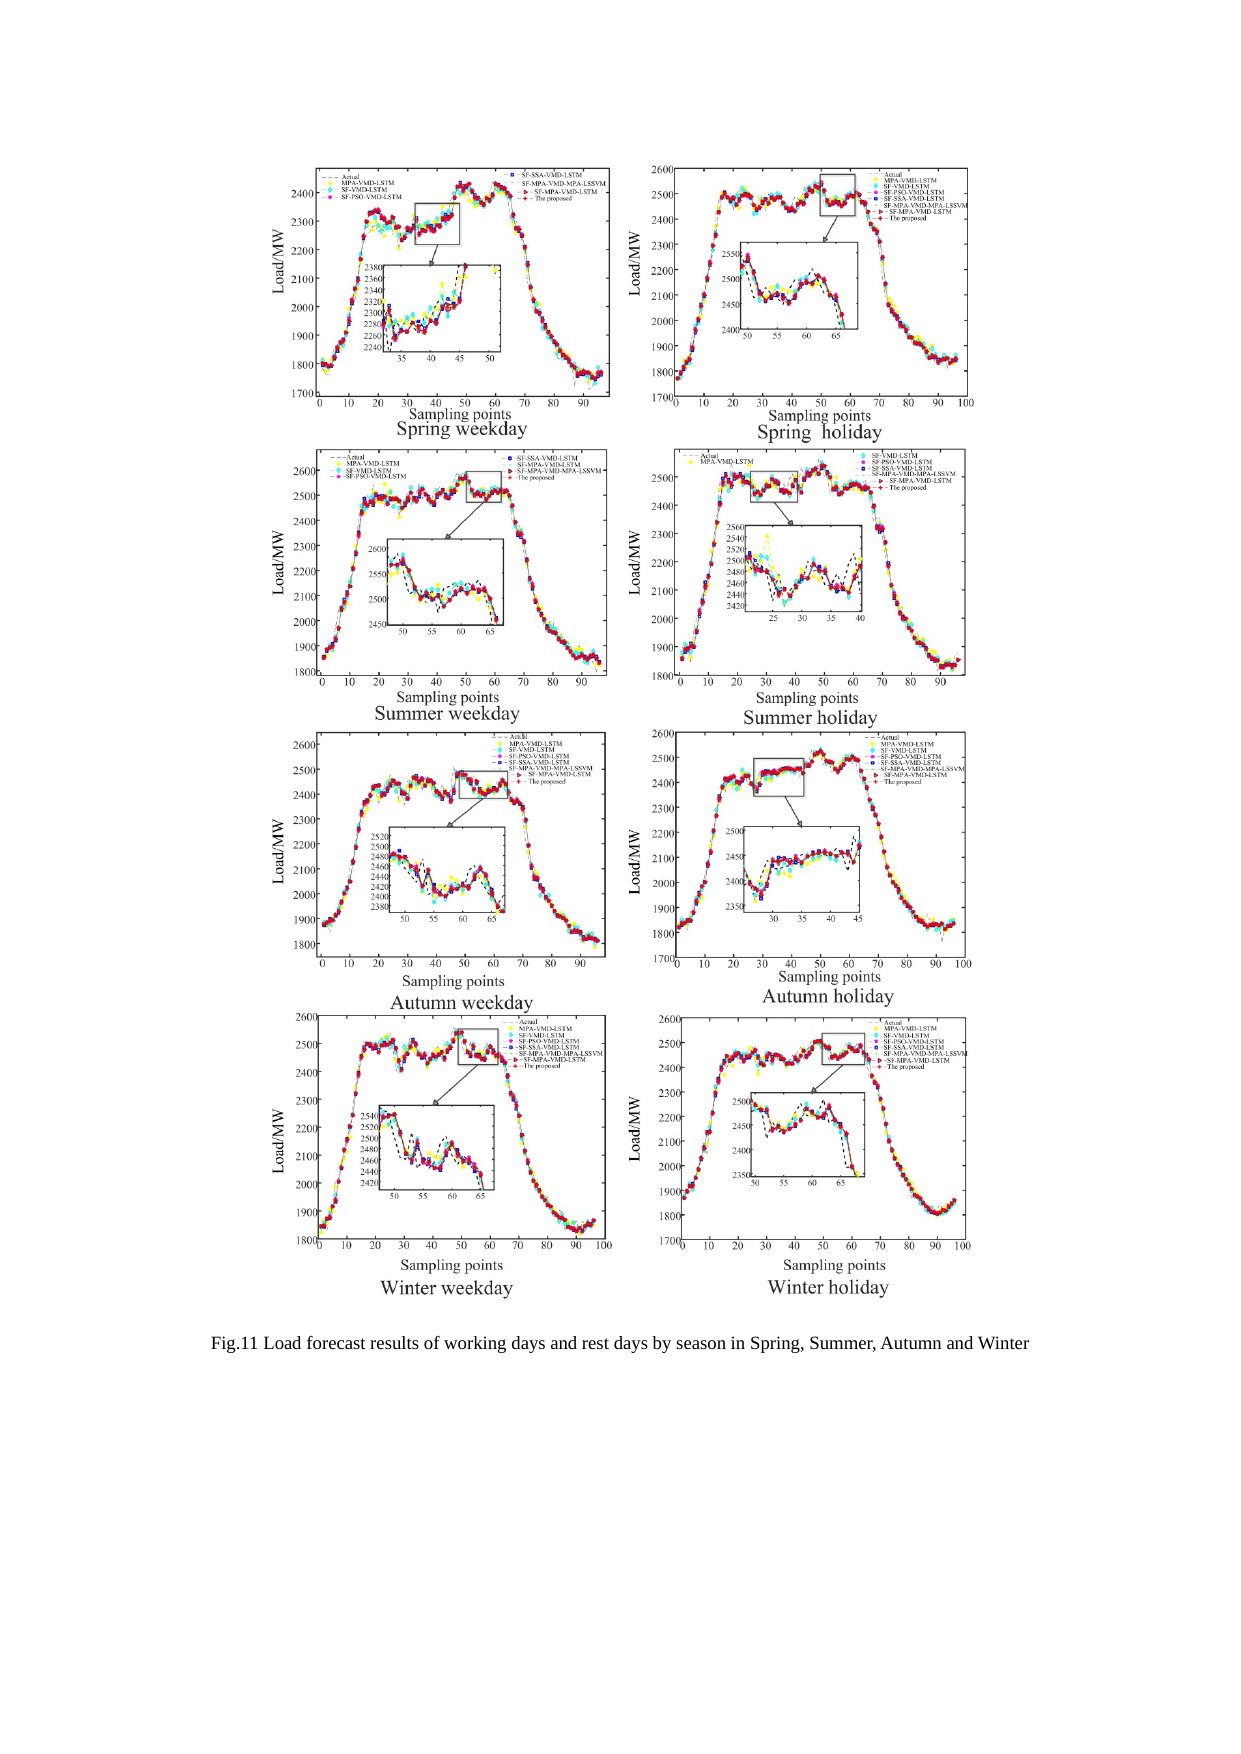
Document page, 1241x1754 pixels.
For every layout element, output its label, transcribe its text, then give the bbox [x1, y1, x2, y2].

picture [266, 162, 974, 1300]
text Fig.11 Load forecast results of working days and rest days by season in Spring, Summer, Autumn and Winter [187, 1332, 1053, 1353]
